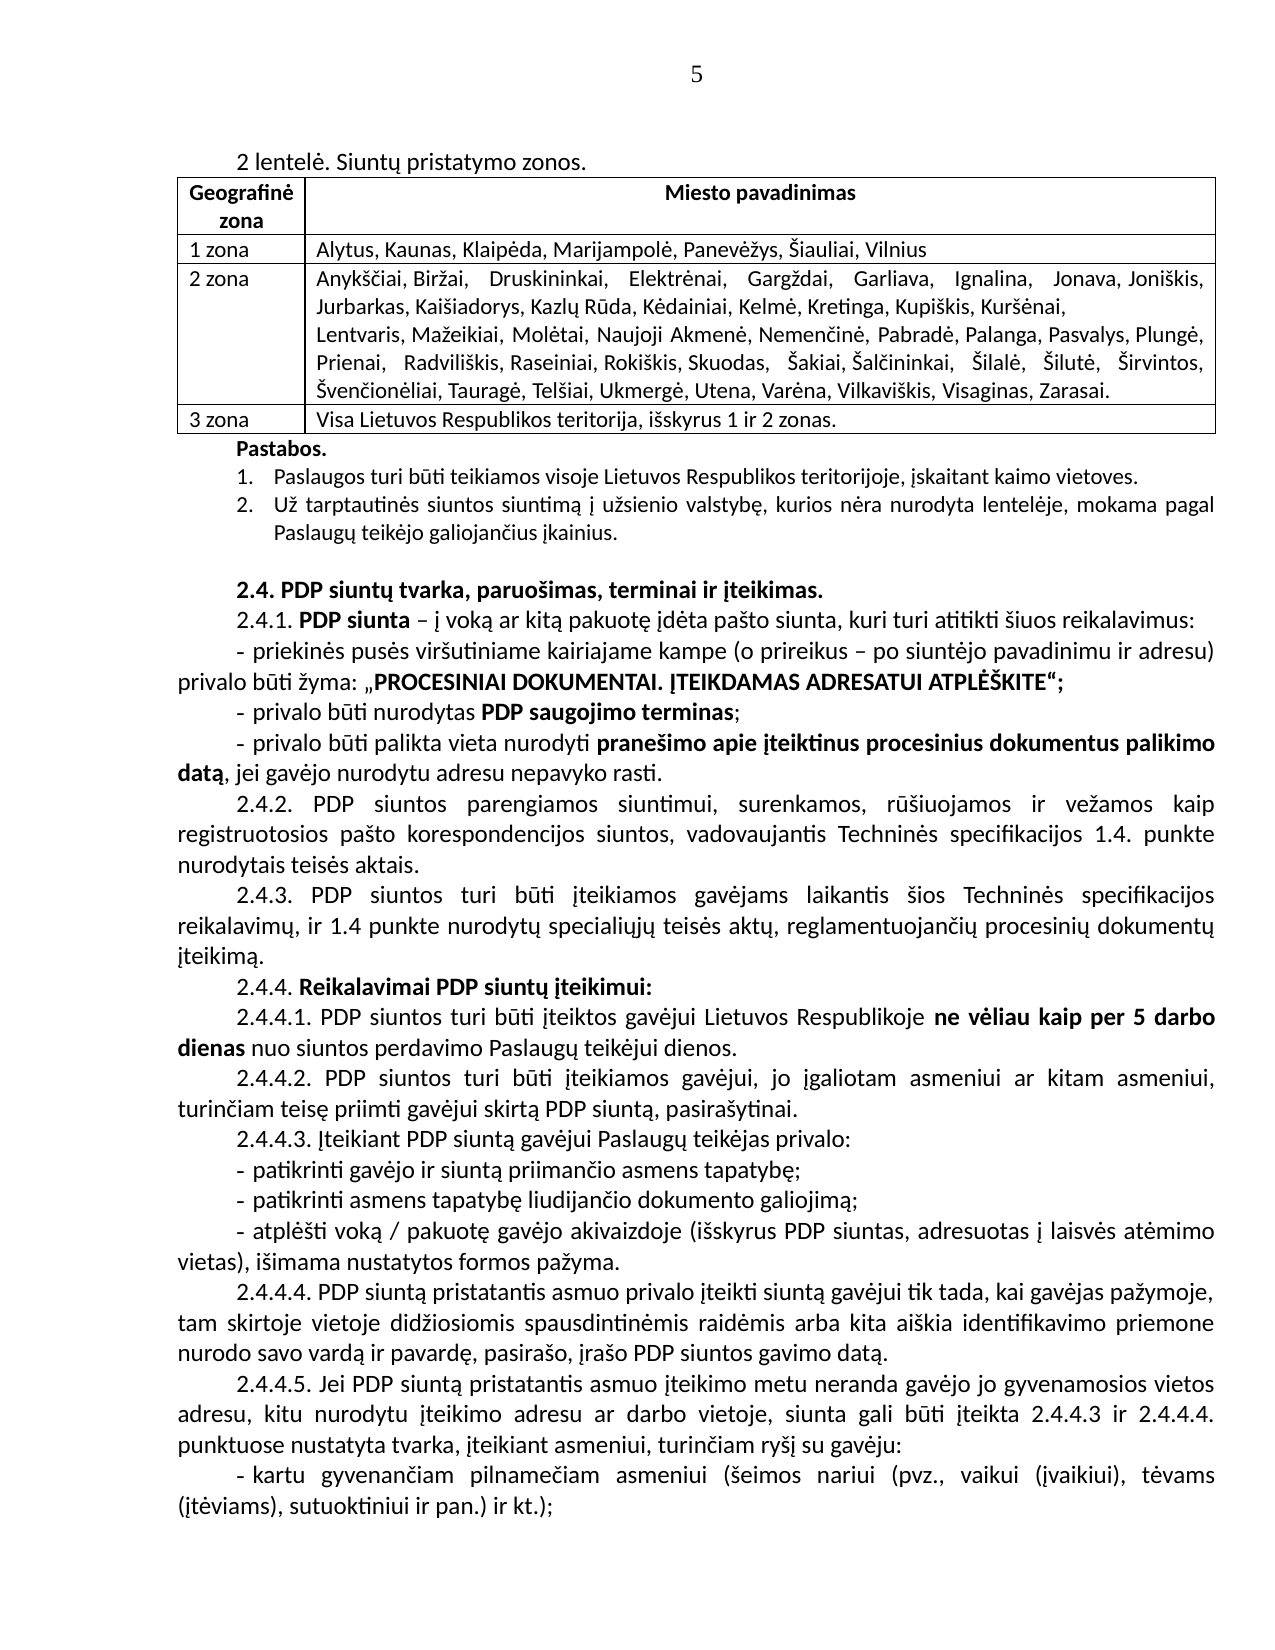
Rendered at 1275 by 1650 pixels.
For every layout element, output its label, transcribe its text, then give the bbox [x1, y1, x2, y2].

text 2.4.4.2. PDP siuntos turi būti įteikiamos gavėjui, jo įgaliotam asmeniui ar kitam asmeniui, turinčiam teisę priimti gavėjui skirtą PDP siuntą, pasirašytinai. [177, 1062, 1216, 1123]
table_cell Visa Lietuvos Respublikos teritorija, išskyrus 1 ir 2 zonas. [306, 405, 1215, 433]
list Už tarptautinės siuntos siuntimą į užsienio valstybę, kurios nėra nurodyta lentelėje, mokama pagal Paslaugų teikėjo galiojančius įkainius. [236, 490, 1216, 546]
text Pastabos. [177, 434, 1216, 462]
list Paslaugos turi būti teikiamos visoje Lietuvos Respublikos teritorijoje, įskaitant kaimo vietoves. [236, 462, 1216, 490]
list privalo būti nurodytas PDP saugojimo terminas; [177, 696, 1216, 727]
table_cell 2 zona [178, 264, 304, 404]
table_cell Anykščiai, Biržai, Druskininkai, Elektrėnai, Gargždai, Garliava, Ignalina, Jonava, Joniškis, Jurbarkas, Kaišiadorys, Kazlų Rūda, Kėdainiai, Kelmė, Kretinga, Kupiškis, Kuršėnai, Lentvaris, Mažeikiai, Molėtai, Naujoji Akmenė, Nemenčinė, Pabradė, Palanga, Pasvalys, Plungė, Prienai, Radviliškis, Raseiniai, Rokiškis, Skuodas, Šakiai, Šalčininkai, Šilalė, Šilutė, Širvintos, Švenčionėliai, Tauragė, Telšiai, Ukmergė, Utena, Varėna, Vilkaviškis, Visaginas, Zarasai. [306, 264, 1215, 404]
list privalo būti palikta vieta nurodyti pranešimo apie įteiktinus procesinius dokumentus palikimo datą, jei gavėjo nurodytu adresu nepavyko rasti. [177, 727, 1216, 788]
text 2.4.1. PDP siunta – į voką ar kitą pakuotę įdėta pašto siunta, kuri turi atitikti šiuos reikalavimus: [177, 605, 1216, 635]
text 2.4.4.5. Jei PDP siuntą pristatantis asmuo įteikimo metu neranda gavėjo jo gyvenamosios vietos adresu, kitu nurodytu įteikimo adresu ar darbo vietoje, siunta gali būti įteikta 2.4.4.3 ir 2.4.4.4. punktuose nustatyta tvarka, įteikiant asmeniui, turinčiam ryšį su gavėju: [177, 1368, 1216, 1459]
table_header Geografinė zona [178, 178, 304, 234]
text 2.4.4.3. Įteikiant PDP siuntą gavėjui Paslaugų teikėjas privalo: [177, 1123, 1216, 1154]
table_header Miesto pavadinimas [306, 178, 1215, 234]
text 2 lentelė. Siuntų pristatymo zonos. [177, 146, 1216, 177]
text 2.4.2. PDP siuntos parengiamos siuntimui, surenkamos, rūšiuojamos ir vežamos kaip registruotosios pašto korespondencijos siuntos, vadovaujantis Techninės specifikacijos 1.4. punkte nurodytais teisės aktais. [177, 788, 1216, 879]
text 2.4.3. PDP siuntos turi būti įteikiamos gavėjams laikantis šios Techninės specifikacijos reikalavimų, ir 1.4 punkte nurodytų specialiųjų teisės aktų, reglamentuojančių procesinių dokumentų įteikimą. [177, 879, 1216, 971]
text 2.4.4.4. PDP siuntą pristatantis asmuo privalo įteikti siuntą gavėjui tik tada, kai gavėjas pažymoje, tam skirtoje vietoje didžiosiomis spausdintinėmis raidėmis arba kita aiškia identifikavimo priemone nurodo savo vardą ir pavardę, pasirašo, įrašo PDP siuntos gavimo datą. [177, 1276, 1216, 1368]
list kartu gyvenančiam pilnamečiam asmeniui (šeimos nariui (pvz., vaikui (įvaikiui), tėvams (įtėviams), sutuoktiniui ir pan.) ir kt.); [177, 1459, 1216, 1520]
list priekinės pusės viršutiniame kairiajame kampe (o prireikus – po siuntėjo pavadinimu ir adresu) privalo būti žyma: „PROCESINIAI DOKUMENTAI. ĮTEIKDAMAS ADRESATUI ATPLĖŠKITE“; [177, 635, 1216, 696]
text 2.4.4. Reikalavimai PDP siuntų įteikimui: [236, 971, 1216, 1001]
table_cell Alytus, Kaunas, Klaipėda, Marijampolė, Panevėžys, Šiauliai, Vilnius [306, 235, 1215, 263]
text 2.4.4.1. PDP siuntos turi būti įteiktos gavėjui Lietuvos Respublikoje ne vėliau kaip per 5 darbo dienas nuo siuntos perdavimo Paslaugų teikėjui dienos. [177, 1001, 1216, 1062]
text 2.4. PDP siuntų tvarka, paruošimas, terminai ir įteikimas. [177, 574, 1216, 605]
table_cell 1 zona [178, 235, 304, 263]
list atplėšti voką / pakuotę gavėjo akivaizdoje (išskyrus PDP siuntas, adresuotas į laisvės atėmimo vietas), išimama nustatytos formos pažyma. [177, 1215, 1216, 1276]
list patikrinti asmens tapatybę liudijančio dokumento galiojimą; [177, 1184, 1216, 1215]
table_cell 3 zona [178, 405, 304, 433]
list patikrinti gavėjo ir siuntą priimančio asmens tapatybę; [177, 1154, 1216, 1184]
